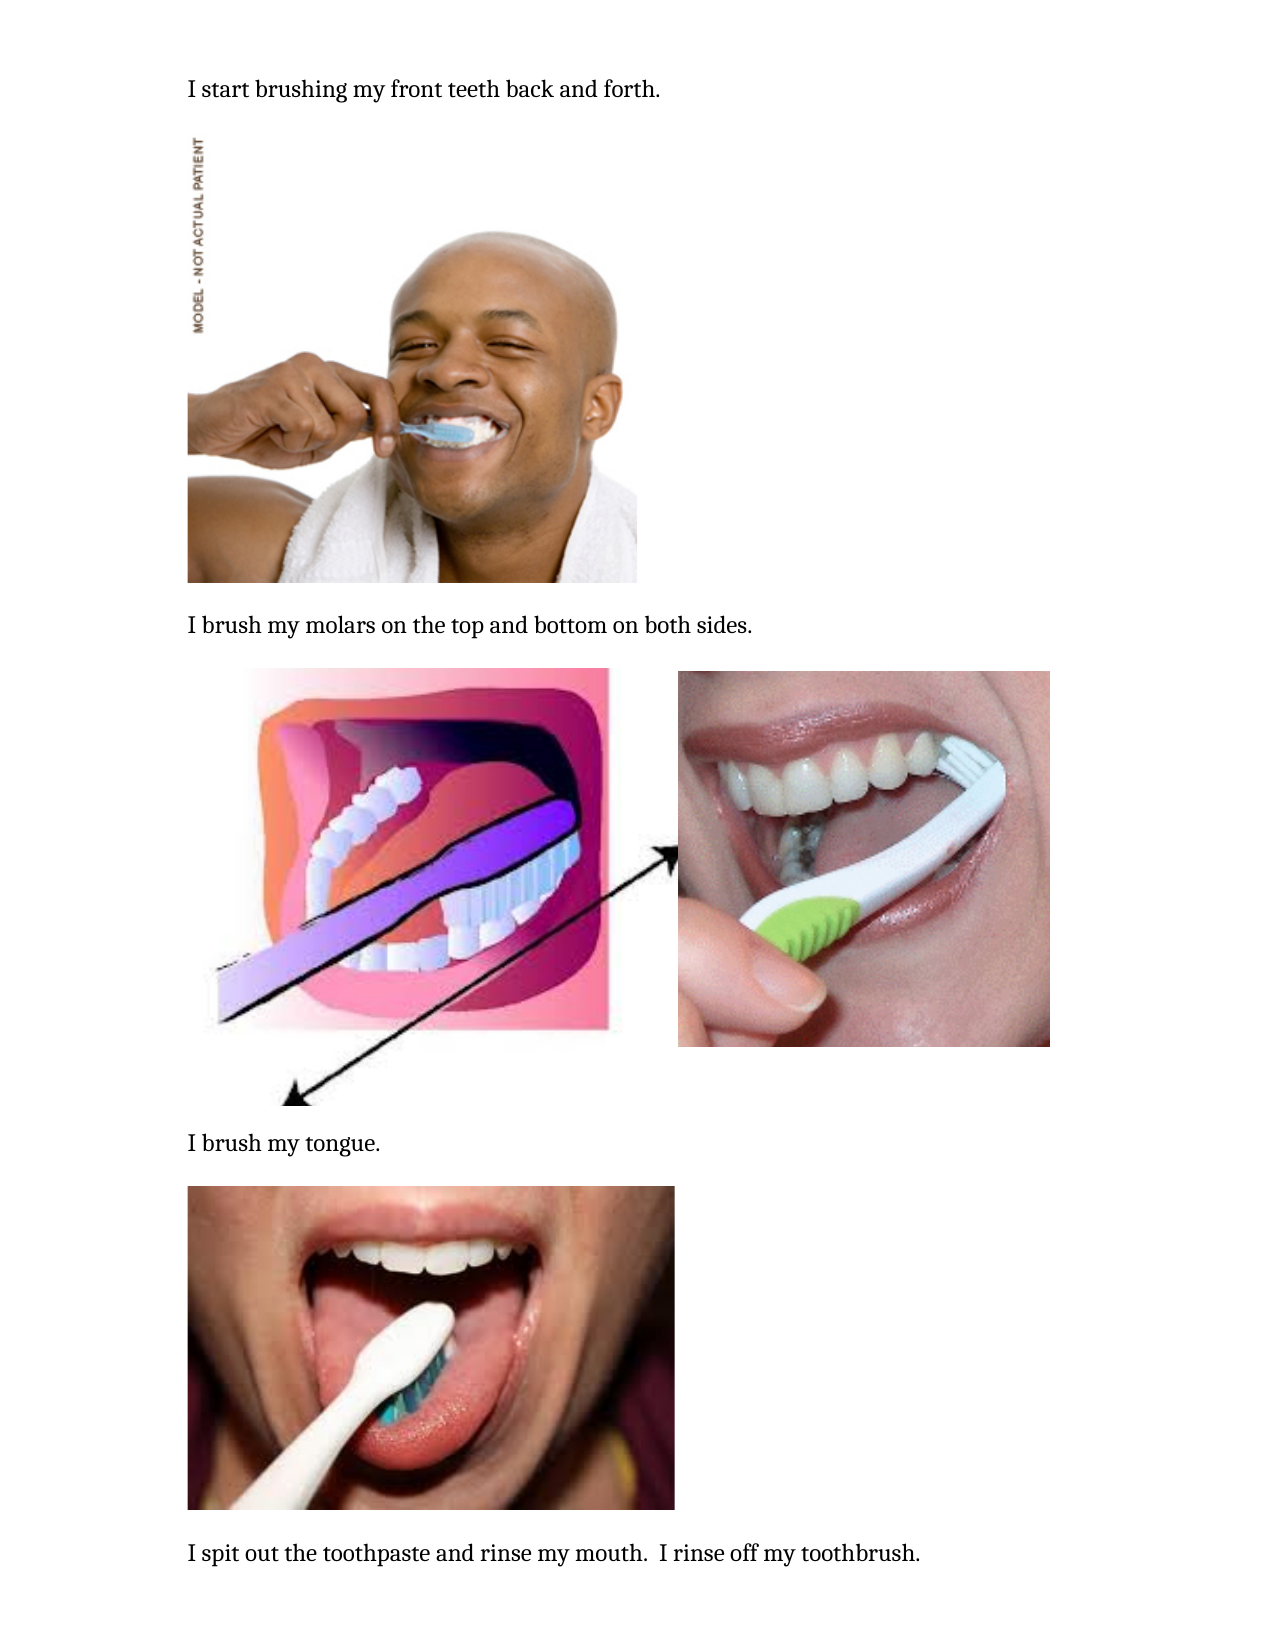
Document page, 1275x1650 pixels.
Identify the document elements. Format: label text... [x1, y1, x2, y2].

picture [187, 1186, 675, 1510]
picture [187, 132, 638, 583]
text I brush my tongue. [187, 1128, 1087, 1157]
text I spit out the toothpaste and rinse my mouth. I rinse off my toothbrush. [187, 1539, 1087, 1567]
text I brush my molars on the top and bottom on both sides. [187, 611, 1087, 640]
text I start brushing my front teeth back and forth. [187, 75, 1087, 104]
picture [187, 668, 1050, 1106]
